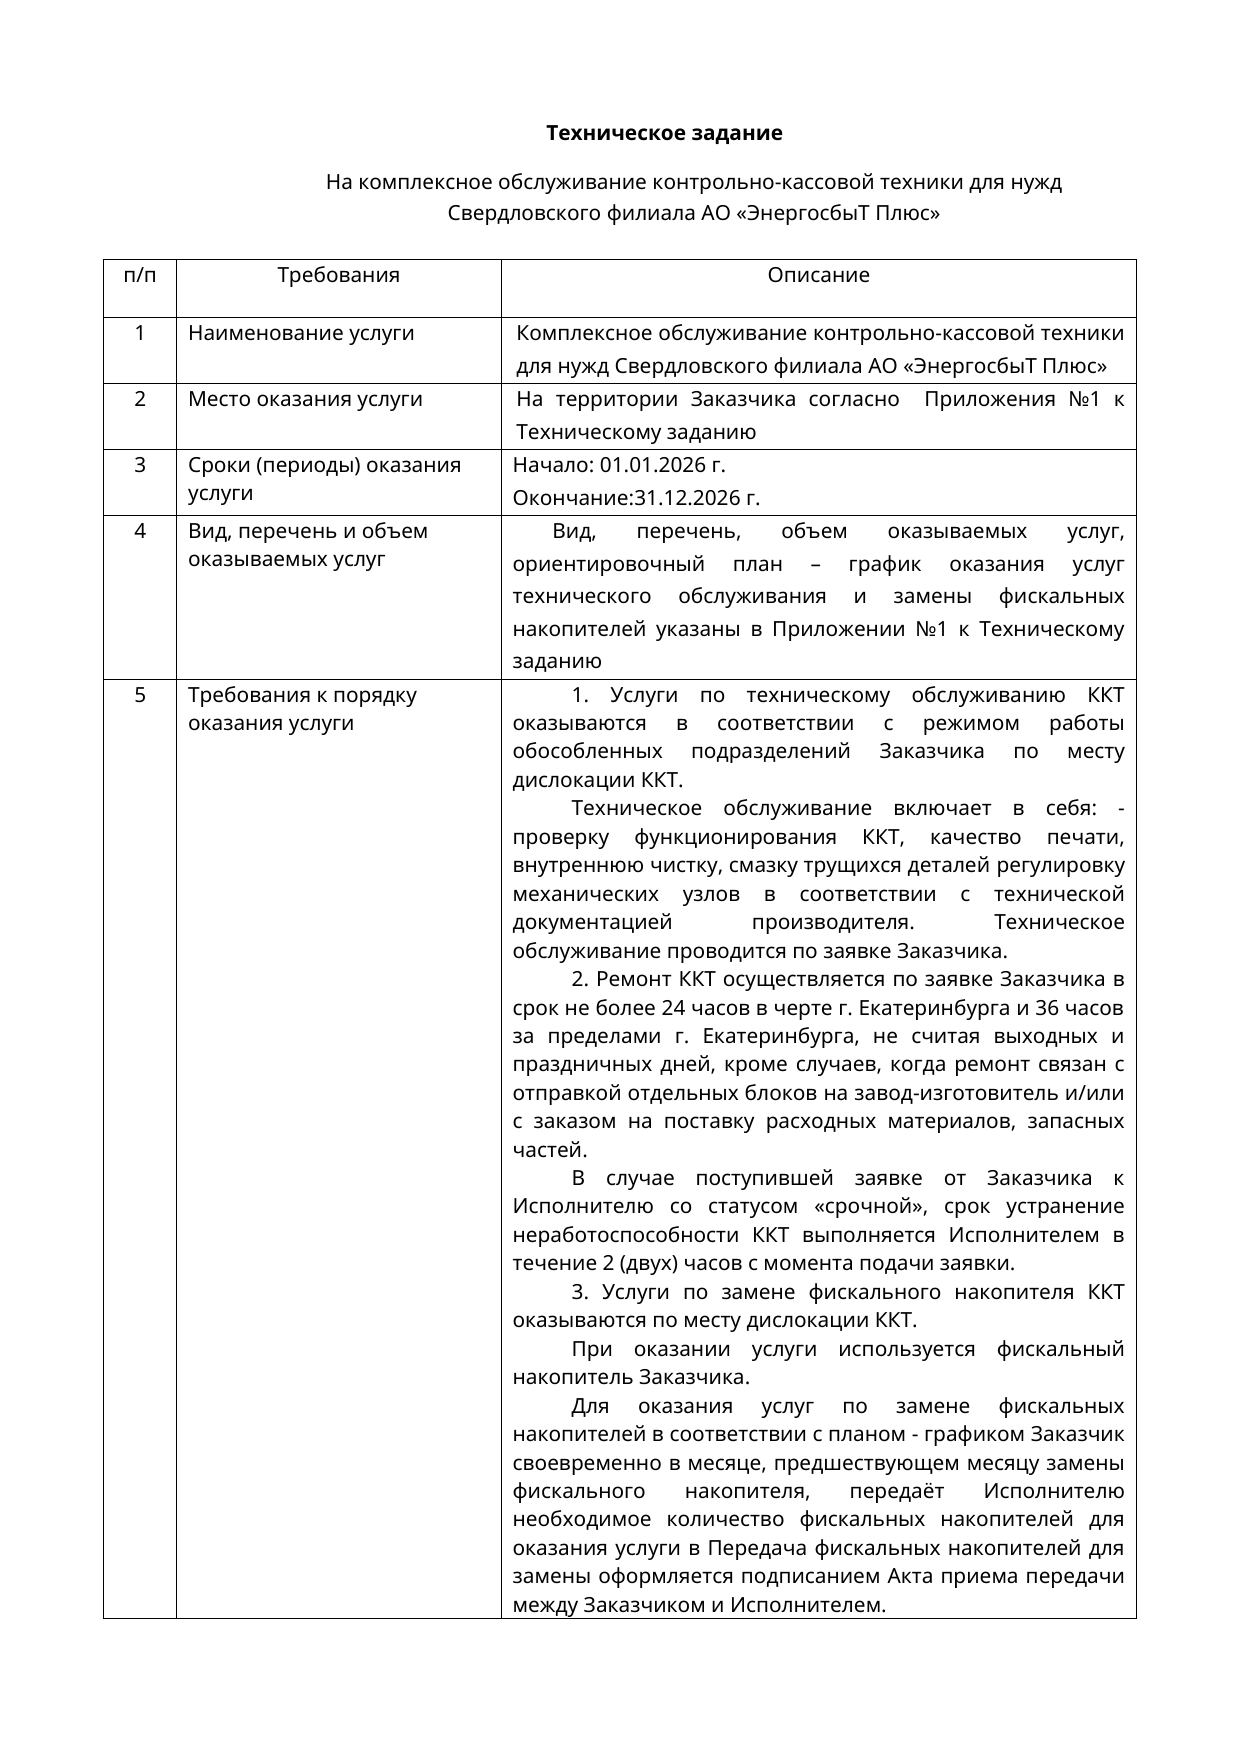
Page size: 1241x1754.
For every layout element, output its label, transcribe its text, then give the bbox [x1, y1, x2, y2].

table_cell 5 [104, 680, 176, 1618]
table_cell 3 [104, 450, 176, 515]
table_cell Вид, перечень и объем оказываемых услуг [177, 516, 501, 679]
table_cell Наименование услуги [177, 318, 501, 383]
table_cell Место оказания услуги [177, 384, 501, 449]
table_cell На территории Заказчика согласно Приложения №1 к Техническому заданию [502, 384, 1136, 449]
table_cell 2 [104, 384, 176, 449]
table_cell 4 [104, 516, 176, 679]
table_header Описание [502, 260, 1136, 317]
table_cell Вид, перечень, объем оказываемых услуг, ориентировочный план – график оказания услуг технического обслуживания и замены фискальных накопителей указаны в Приложении №1 к Техническому заданию [502, 516, 1136, 679]
table_header Требования [177, 260, 501, 317]
table_cell Сроки (периоды) оказания услуги [177, 450, 501, 515]
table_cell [502, 680, 1136, 1618]
table_cell 1 [104, 318, 176, 383]
table_cell Начало: 01.01.2026 г. Окончание:31.12.2026 г. [502, 450, 1136, 515]
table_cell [177, 680, 501, 1618]
table_cell Комплексное обслуживание контрольно-кассовой техники для нужд Свердловского филиала АО «ЭнергосбыТ Плюс» [502, 318, 1136, 383]
text Техническое задание [177, 118, 1152, 147]
text На комплексное обслуживание контрольно-кассовой техники для нужд [177, 167, 1152, 196]
table_header п/п [104, 260, 176, 317]
text Свердловского филиала АО «ЭнергосбыТ Плюс» [177, 198, 1152, 226]
